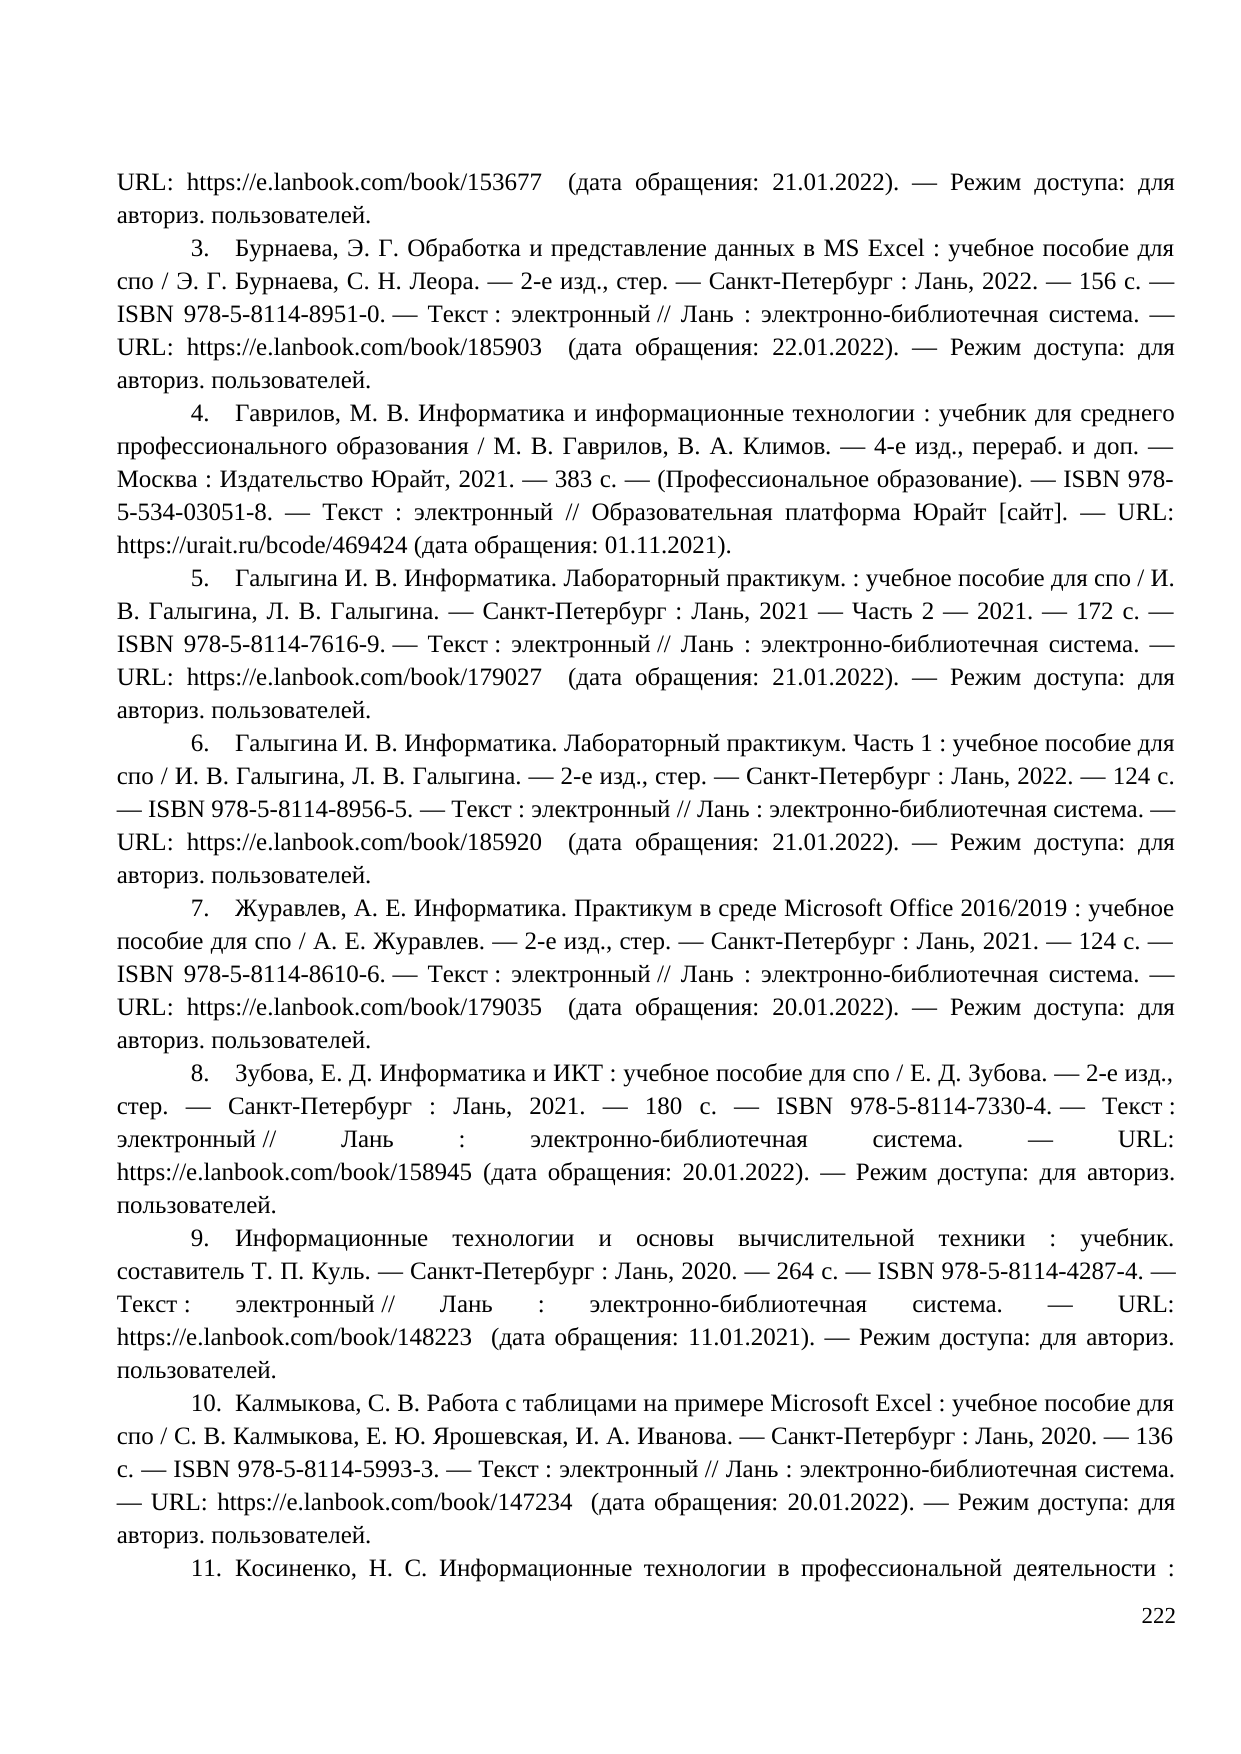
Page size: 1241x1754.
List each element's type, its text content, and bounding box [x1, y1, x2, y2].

list Бурнаева, Э. Г. Обработка и представление данных в MS Excel : учебное пособие для спо / Э. Г. Бурнаева, С. Н. Леора. — 2-е изд., стер. — Санкт-Петербург : Лань, 2022. — 156 с. — ISBN 978-5-8114-8951-0. — Текст : электронный // Лань : электронно-библиотечная система. — URL: https://e.lanbook.com/book/185903 (дата обращения: 22.01.2022). — Режим доступа: для авториз. пользователей. [117, 233, 1176, 393]
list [117, 1553, 1176, 1582]
list Информационные технологии и основы вычислительной техники : учебник. составитель Т. П. Куль. — Санкт-Петербург : Лань, 2020. — 264 с. — ISBN 978-5-8114-4287-4. — Текст : электронный // Лань : электронно-библиотечная система. — URL: https://e.lanbook.com/book/148223 (дата обращения: 11.01.2021). — Режим доступа: для авториз. пользователей. [117, 1223, 1176, 1384]
list Зубова, Е. Д. Информатика и ИКТ : учебное пособие для спо / Е. Д. Зубова. — 2-е изд., стер. — Санкт-Петербург : Лань, 2021. — 180 с. — ISBN 978-5-8114-7330-4. — Текст : электронный // Лань : электронно-библиотечная система. — URL: https://e.lanbook.com/book/158945 (дата обращения: 20.01.2022). — Режим доступа: для авториз. пользователей. [117, 1058, 1176, 1219]
list Галыгина И. В. Информатика. Лабораторный практикум. : учебное пособие для спо / И. В. Галыгина, Л. В. Галыгина. — Санкт-Петербург : Лань, 2021 — Часть 2 — 2021. — 172 с. — ISBN 978-5-8114-7616-9. — Текст : электронный // Лань : электронно-библиотечная система. — URL: https://e.lanbook.com/book/179027 (дата обращения: 21.01.2022). — Режим доступа: для авториз. пользователей. [117, 563, 1176, 724]
list Журавлев, А. Е. Информатика. Практикум в среде Microsoft Office 2016/2019 : учебное пособие для спо / А. Е. Журавлев. — 2-е изд., стер. — Санкт-Петербург : Лань, 2021. — 124 с. — ISBN 978-5-8114-8610-6. — Текст : электронный // Лань : электронно-библиотечная система. — URL: https://e.lanbook.com/book/179035 (дата обращения: 20.01.2022). — Режим доступа: для авториз. пользователей. [117, 893, 1176, 1054]
list Галыгина И. В. Информатика. Лабораторный практикум. Часть 1 : учебное пособие для спо / И. В. Галыгина, Л. В. Галыгина. — 2-е изд., стер. — Санкт-Петербург : Лань, 2022. — 124 с. — ISBN 978-5-8114-8956-5. — Текст : электронный // Лань : электронно-библиотечная система. — URL: https://e.lanbook.com/book/185920 (дата обращения: 21.01.2022). — Режим доступа: для авториз. пользователей. [117, 728, 1176, 889]
list Гаврилов, М. В. Информатика и информационные технологии : учебник для среднего профессионального образования / М. В. Гаврилов, В. А. Климов. — 4-е изд., перераб. и доп. — Москва : Издательство Юрайт, 2021. — 383 с. — (Профессиональное образование). — ISBN 978-5-534-03051-8. — Текст : электронный // Образовательная платформа Юрайт [сайт]. — URL: https://urait.ru/bcode/469424 (дата обращения: 01.11.2021). [117, 398, 1176, 559]
list Калмыкова, С. В. Работа с таблицами на примере Microsoft Excel : учебное пособие для спо / С. В. Калмыкова, Е. Ю. Ярошевская, И. А. Иванова. — Санкт-Петербург : Лань, 2020. — 136 с. — ISBN 978-5-8114-5993-3. — Текст : электронный // Лань : электронно-библиотечная система. — URL: https://e.lanbook.com/book/147234 (дата обращения: 20.01.2022). — Режим доступа: для авториз. пользователей. [117, 1388, 1176, 1549]
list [117, 167, 1176, 228]
